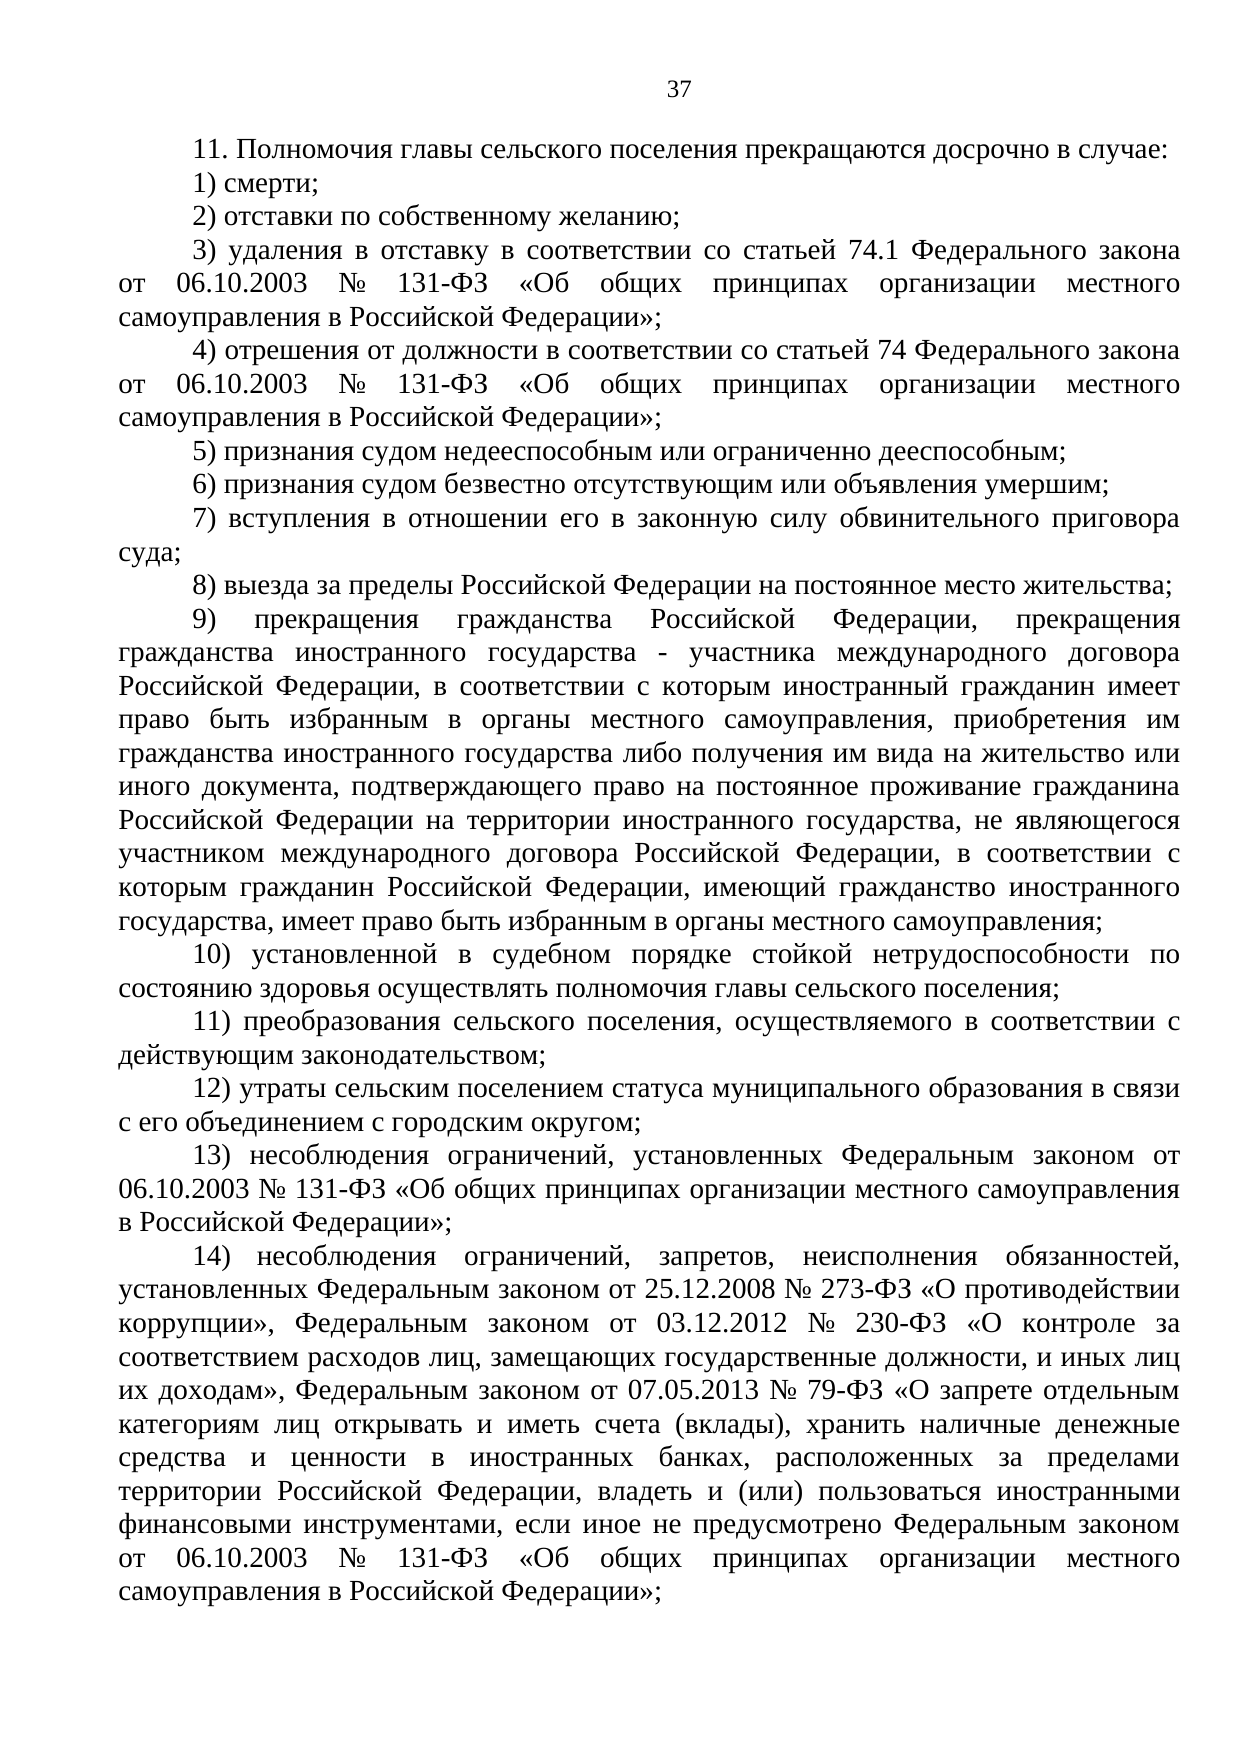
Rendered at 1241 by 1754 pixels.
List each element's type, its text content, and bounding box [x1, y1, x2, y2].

text 11) преобразования сельского поселения, осуществляемого в соответствии с действующим законодательством; [118, 1003, 1181, 1070]
text 13) несоблюдения ограничений, установленных Федеральным законом от 06.10.2003 № 131-ФЗ «Об общих принципах организации местного самоуправления в Российской Федерации»; [118, 1137, 1181, 1238]
text 8) выезда за пределы Российской Федерации на постоянное место жительства; [118, 567, 1181, 601]
text 3) удаления в отставку в соответствии со статьей 74.1 Федерального закона от 06.10.2003 № 131-ФЗ «Об общих принципах организации местного самоуправления в Российской Федерации»; [118, 232, 1181, 332]
text 5) признания судом недееспособным или ограниченно дееспособным; [118, 433, 1181, 467]
text 6) признания судом безвестно отсутствующим или объявления умершим; [118, 467, 1181, 500]
text 4) отрешения от должности в соответствии со статьей 74 Федерального закона от 06.10.2003 № 131-ФЗ «Об общих принципах организации местного самоуправления в Российской Федерации»; [118, 332, 1181, 433]
text 10) установленной в судебном порядке стойкой нетрудоспособности по состоянию здоровья осуществлять полномочия главы сельского поселения; [118, 936, 1181, 1003]
text 2) отставки по собственному желанию; [118, 198, 1181, 232]
text 11. Полномочия главы сельского поселения прекращаются досрочно в случае: [118, 131, 1181, 165]
text 14) несоблюдения ограничений, запретов, неисполнения обязанностей, установленных Федеральным законом от 25.12.2008 № 273-ФЗ «О противодействии коррупции», Федеральным законом от 03.12.2012 № 230-ФЗ «О контроле за соответствием расходов лиц, замещающих государственные должности, и иных лиц их доходам», Федеральным законом от 07.05.2013 № 79-ФЗ «О запрете отдельным категориям лиц открывать и иметь счета (вклады), хранить наличные денежные средства и ценности в иностранных банках, расположенных за пределами территории Российской Федерации, владеть и (или) пользоваться иностранными финансовыми инструментами, если иное не предусмотрено Федеральным законом от 06.10.2003 № 131-ФЗ «Об общих принципах организации местного самоуправления в Российской Федерации»; [118, 1238, 1181, 1607]
text 9) прекращения гражданства Российской Федерации, прекращения гражданства иностранного государства - участника международного договора Российской Федерации, в соответствии с которым иностранный гражданин имеет право быть избранным в органы местного самоуправления, приобретения им гражданства иностранного государства либо получения им вида на жительство или иного документа, подтверждающего право на постоянное проживание гражданина Российской Федерации на территории иностранного государства, не являющегося участником международного договора Российской Федерации, в соответствии с которым гражданин Российской Федерации, имеющий гражданство иностранного государства, имеет право быть избранным в органы местного самоуправления; [118, 601, 1181, 936]
text 7) вступления в отношении его в законную силу обвинительного приговора суда; [118, 500, 1181, 567]
text 1) смерти; [118, 165, 1181, 198]
text 12) утраты сельским поселением статуса муниципального образования в связи с его объединением с городским округом; [118, 1070, 1181, 1137]
